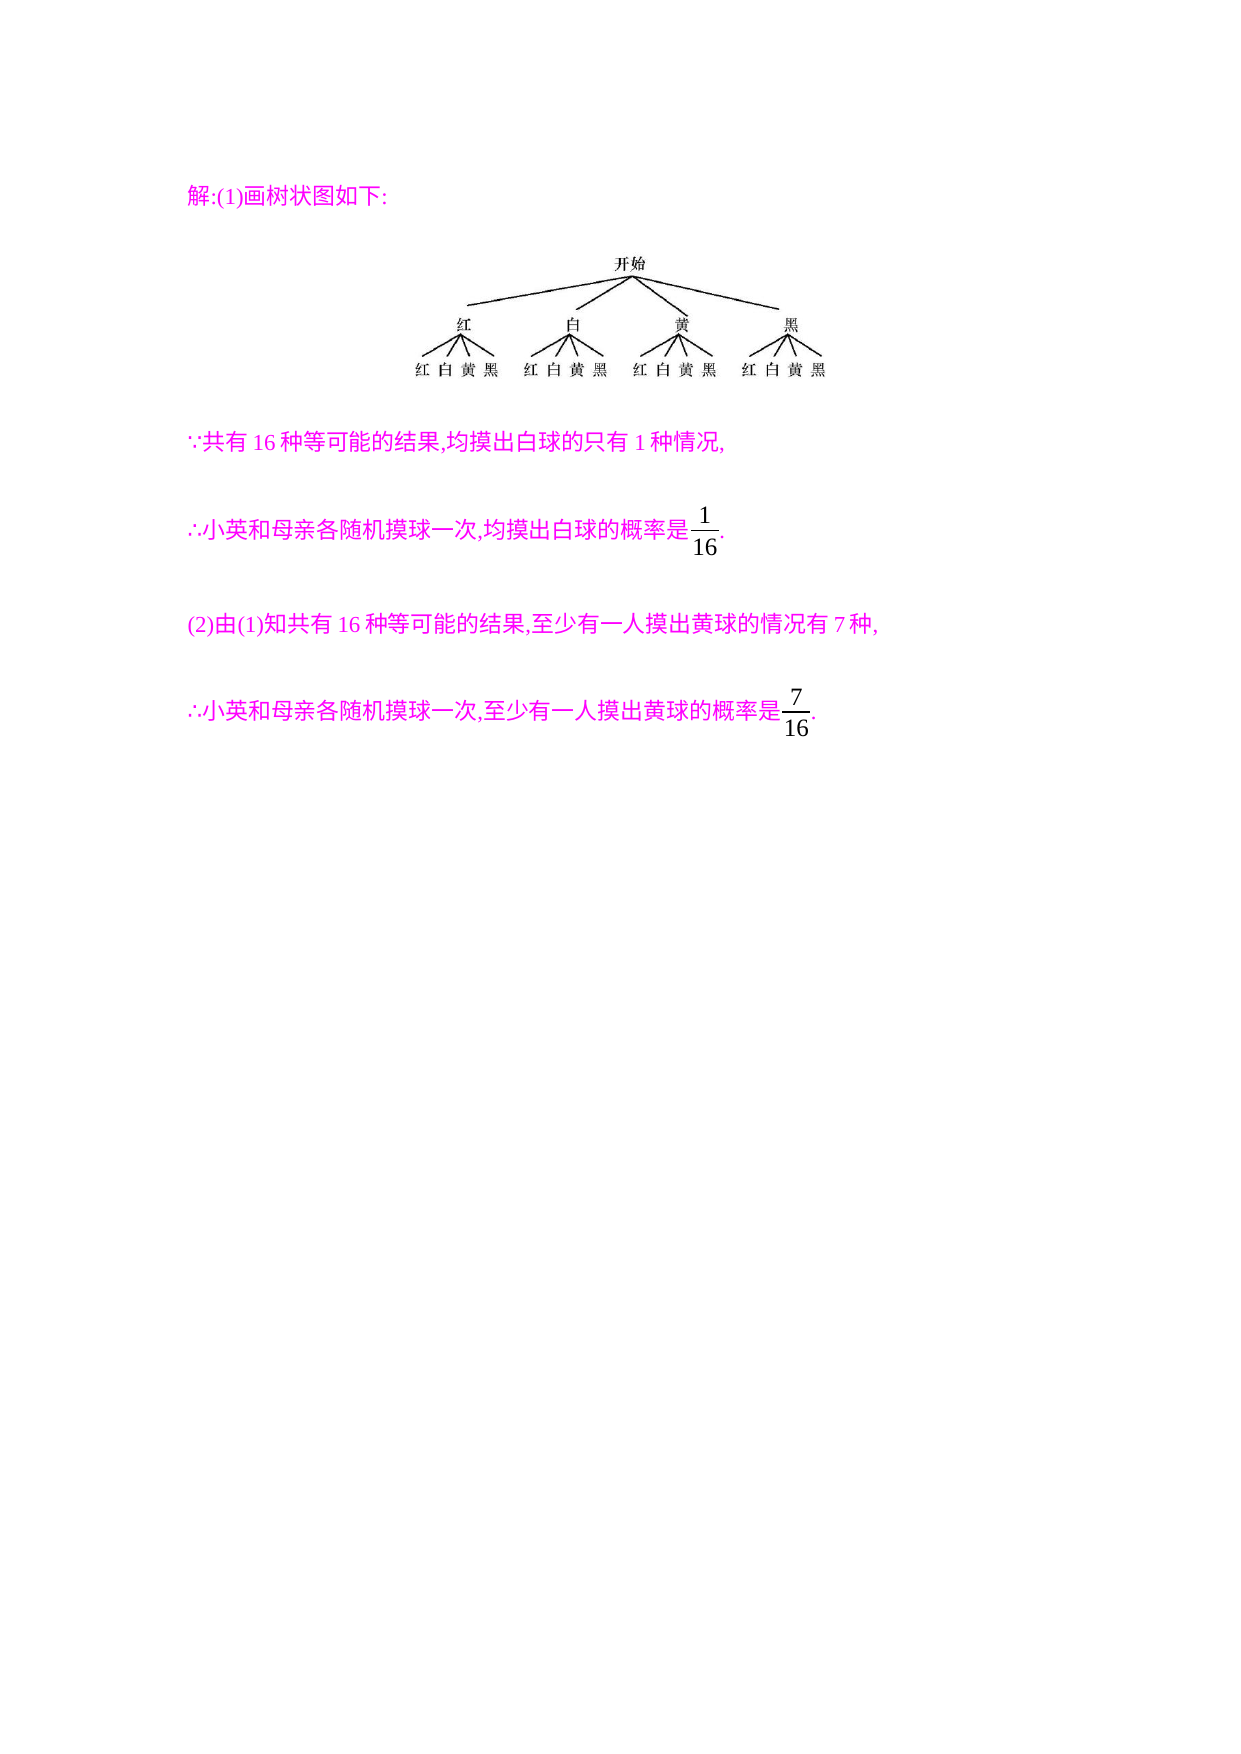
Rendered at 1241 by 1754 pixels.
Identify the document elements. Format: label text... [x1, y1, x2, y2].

text ∵共有16种等可能的结果,均摸出白球的只有1种情况, [187, 408, 1053, 473]
picture [414, 252, 826, 379]
text ∴小英和母亲各随机摸球一次,至少有一人摸出黄球的概率是. [187, 680, 1053, 745]
text (2)由(1)知共有16种等可能的结果,至少有一人摸出黄球的情况有7种, [187, 589, 1053, 654]
text 解:(1)画树状图如下: [187, 162, 1053, 227]
text ∴小英和母亲各随机摸球一次,均摸出白球的概率是. [187, 499, 1053, 564]
